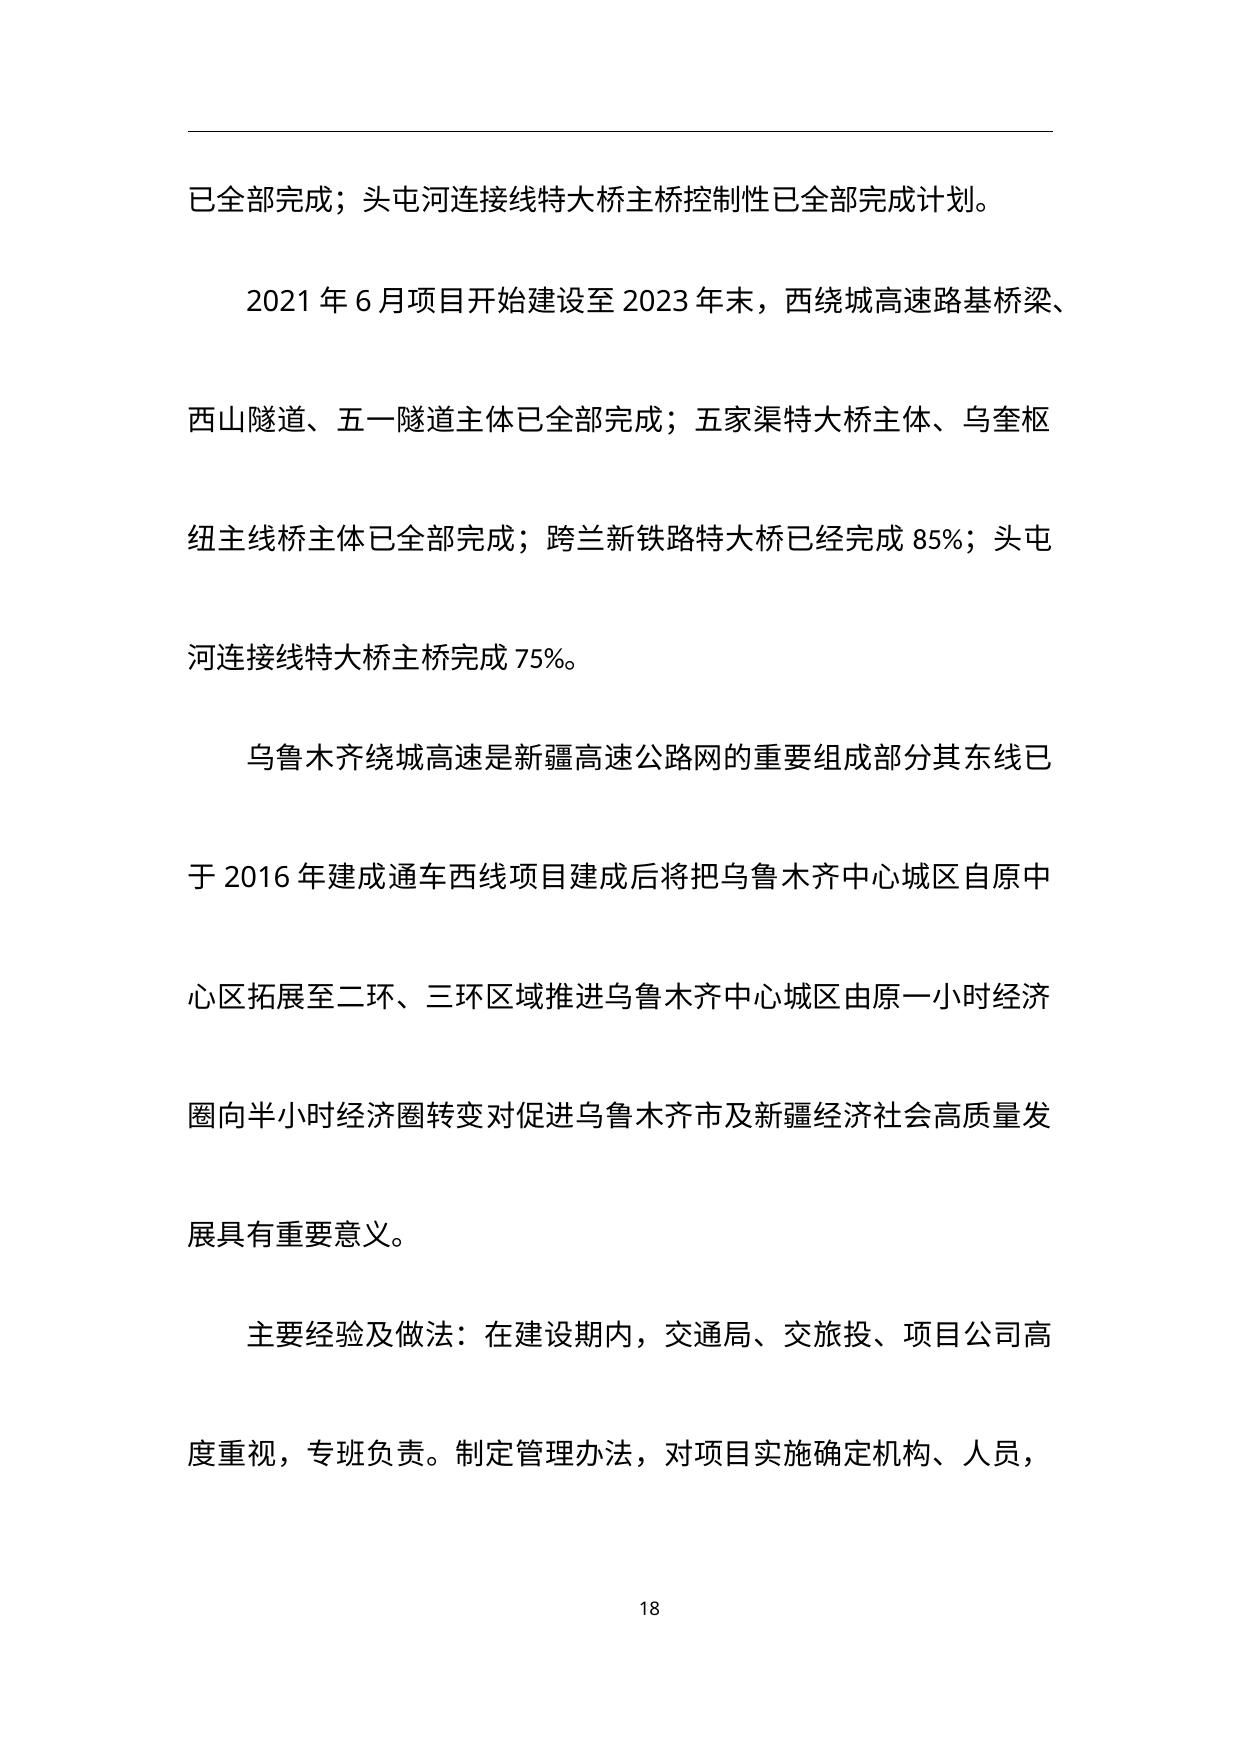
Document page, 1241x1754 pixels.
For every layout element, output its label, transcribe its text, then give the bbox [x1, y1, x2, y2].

text 乌鲁木齐绕城高速是新疆高速公路网的重要组成部分其东线已于2016年建成通车西线项目建成后将把乌鲁木齐中心城区自原中心区拓展至二环、三环区域推进乌鲁木齐中心城区由原一小时经济圈向半小时经济圈转变对促进乌鲁木齐市及新疆经济社会高质量发展具有重要意义。 [187, 716, 1053, 1272]
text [187, 1293, 1053, 1492]
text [187, 158, 1053, 238]
text 2021年6月项目开始建设至2023年末，西绕城高速路基桥梁、西山隧道、五一隧道主体已全部完成；五家渠特大桥主体、乌奎枢纽主线桥主体已全部完成；跨兰新铁路特大桥已经完成85%；头屯河连接线特大桥主桥完成75%。 [187, 259, 1053, 695]
